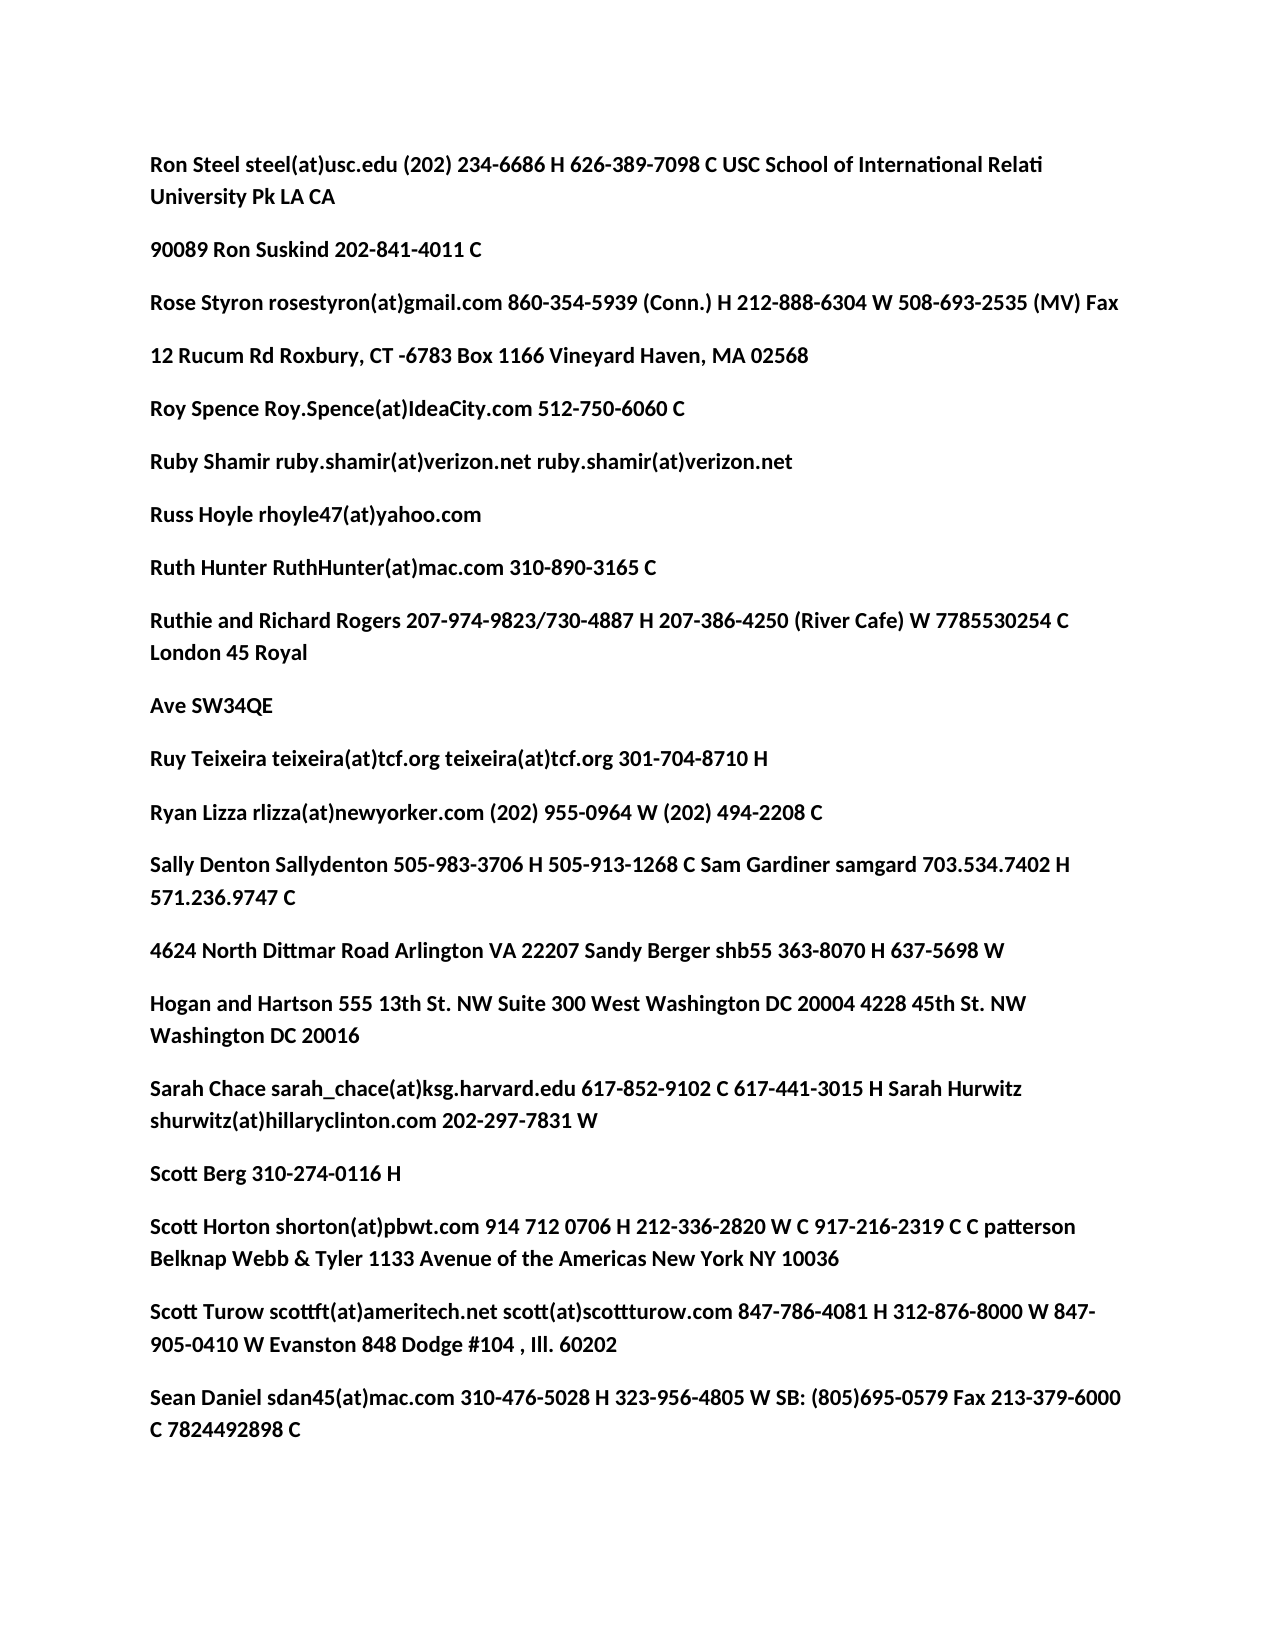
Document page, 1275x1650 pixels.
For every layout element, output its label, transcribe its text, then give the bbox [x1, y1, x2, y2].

text Scott Berg 310-274-0116 H [150, 1159, 1125, 1187]
text Ruth Hunter RuthHunter(at)mac.com 310-890-3165 C [150, 553, 1125, 581]
text Sally Denton Sallydenton 505-983-3706 H 505-913-1268 C Sam Gardiner samgard 703.534.7402 H 571.236.9747 C [150, 851, 1125, 911]
text 90089 Ron Suskind 202-841-4011 C [150, 235, 1125, 263]
text Hogan and Hartson 555 13th St. NW Suite 300 West Washington DC 20004 4228 45th St. NW Washington DC 20016 [150, 989, 1125, 1049]
text 12 Rucum Rd Roxbury, CT -6783 Box 1166 Vineyard Haven, MA 02568 [150, 341, 1125, 369]
text Sean Daniel sdan45(at)mac.com 310-476-5028 H 323-956-4805 W SB: (805)695-0579 Fax 213-379-6000 C 7824492898 C [150, 1383, 1125, 1443]
text Ron Steel steel(at)usc.edu (202) 234-6686 H 626-389-7098 C USC School of International Relati University Pk LA CA [150, 150, 1125, 210]
text Ryan Lizza rlizza(at)newyorker.com (202) 955-0964 W (202) 494-2208 C [150, 798, 1125, 826]
text Roy Spence Roy.Spence(at)IdeaCity.com 512-750-6060 C [150, 394, 1125, 422]
text Scott Horton shorton(at)pbwt.com 914 712 0706 H 212-336-2820 W C 917-216-2319 C C patterson Belknap Webb & Tyler 1133 Avenue of the Americas New York NY 10036 [150, 1212, 1125, 1272]
text Ruy Teixeira teixeira(at)tcf.org teixeira(at)tcf.org 301-704-8710 H [150, 744, 1125, 773]
text Russ Hoyle rhoyle47(at)yahoo.com [150, 500, 1125, 528]
text Ruthie and Richard Rogers 207-974-9823/730-4887 H 207-386-4250 (River Cafe) W 7785530254 C London 45 Royal [150, 606, 1125, 667]
text Rose Styron rosestyron(at)gmail.com 860-354-5939 (Conn.) H 212-888-6304 W 508-693-2535 (MV) Fax [150, 288, 1125, 316]
text Ruby Shamir ruby.shamir(at)verizon.net ruby.shamir(at)verizon.net [150, 447, 1125, 475]
text Sarah Chace sarah_chace(at)ksg.harvard.edu 617-852-9102 C 617-441-3015 H Sarah Hurwitz shurwitz(at)hillaryclinton.com 202-297-7831 W [150, 1074, 1125, 1134]
text Ave SW34QE [150, 692, 1125, 719]
text 4624 North Dittmar Road Arlington VA 22207 Sandy Berger shb55 363-8070 H 637-5698 W [150, 936, 1125, 964]
text Scott Turow scottft(at)ameritech.net scott(at)scottturow.com 847-786-4081 H 312-876-8000 W 847-905-0410 W Evanston 848 Dodge #104 , Ill. 60202 [150, 1297, 1125, 1358]
